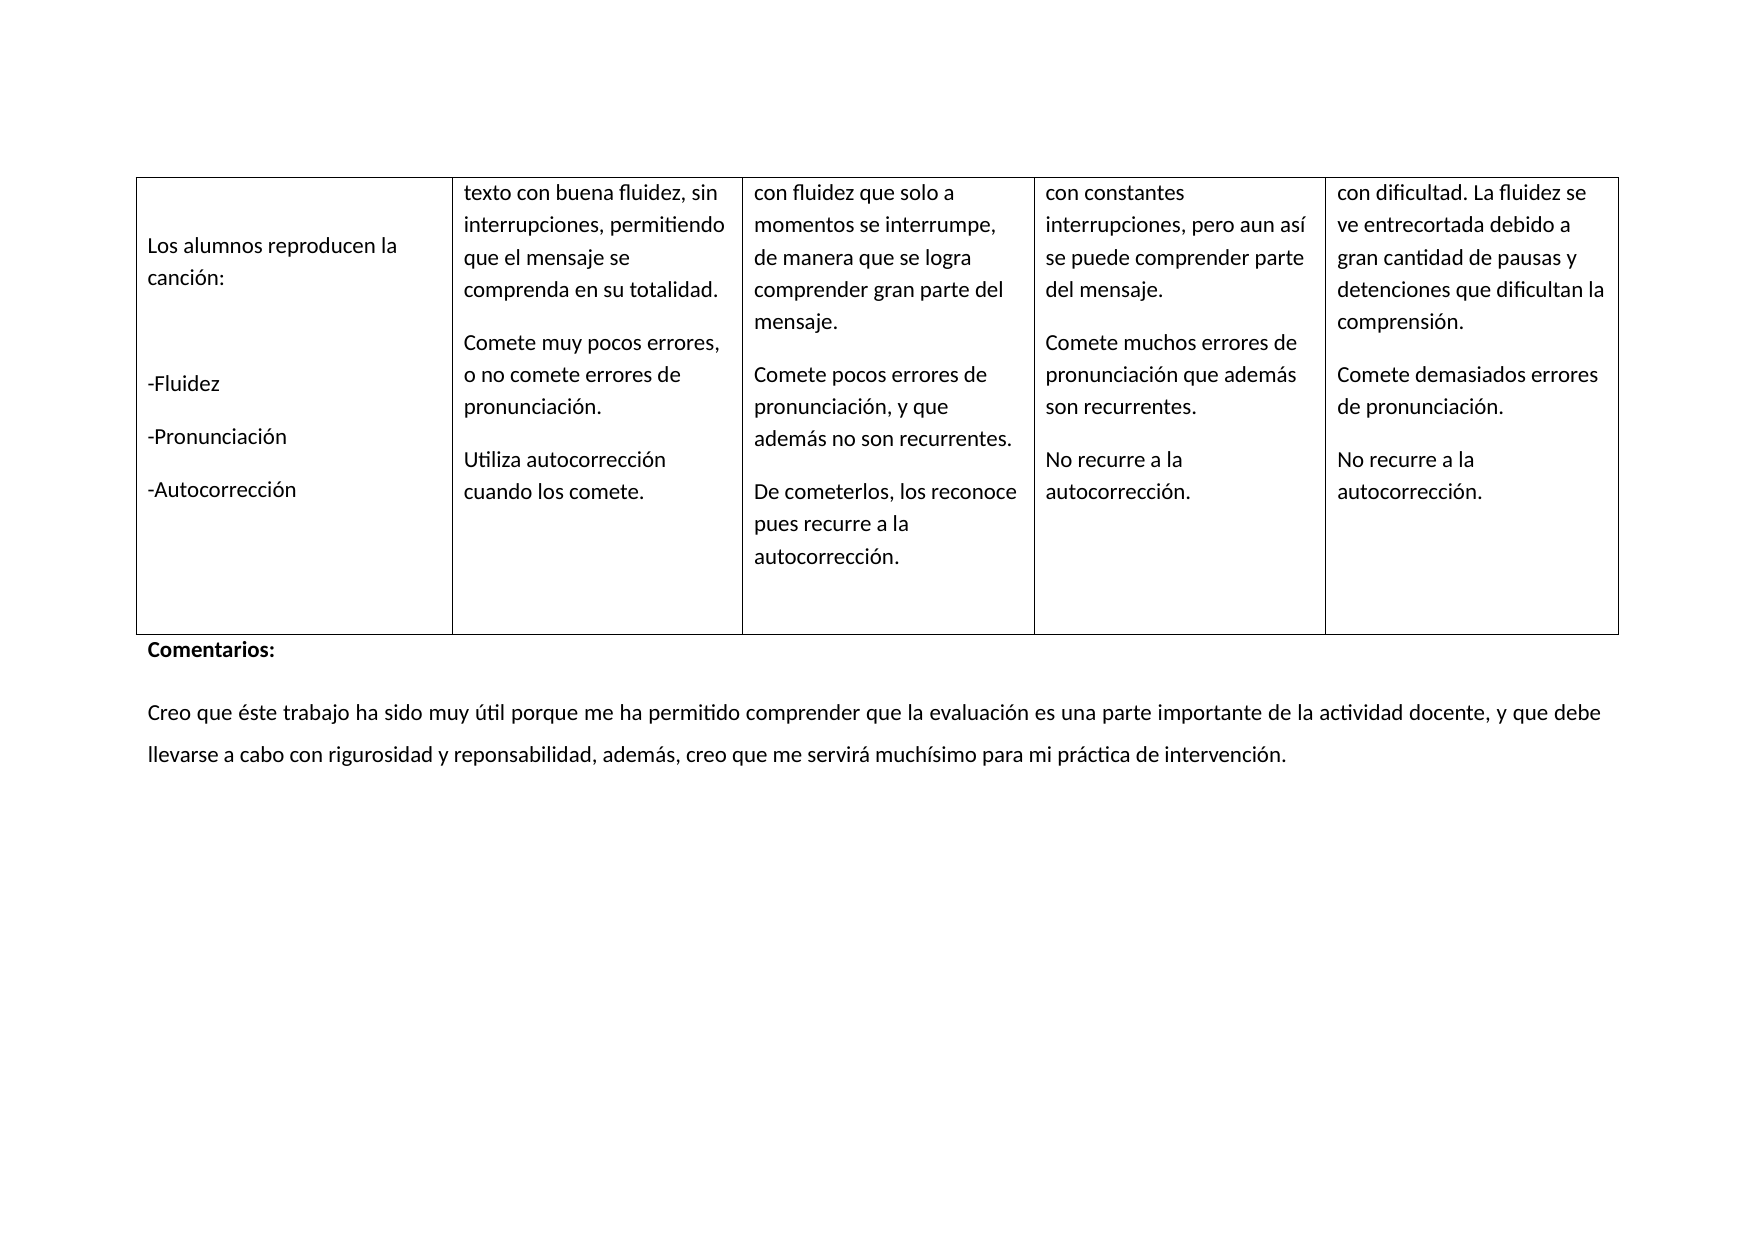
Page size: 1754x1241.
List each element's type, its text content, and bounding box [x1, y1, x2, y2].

text Creo que éste trabajo ha sido muy útil porque me ha permitido comprender que la evaluación es una parte importante de la actividad docente, y que debe llevarse a cabo con rigurosidad y reponsabilidad, además, creo que me servirá muchísimo para mi práctica de intervención. [148, 698, 1606, 768]
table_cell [1035, 178, 1325, 634]
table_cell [1326, 178, 1618, 634]
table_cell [743, 178, 1034, 634]
text Comentarios: [148, 635, 1606, 663]
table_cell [453, 178, 742, 634]
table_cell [137, 178, 452, 634]
